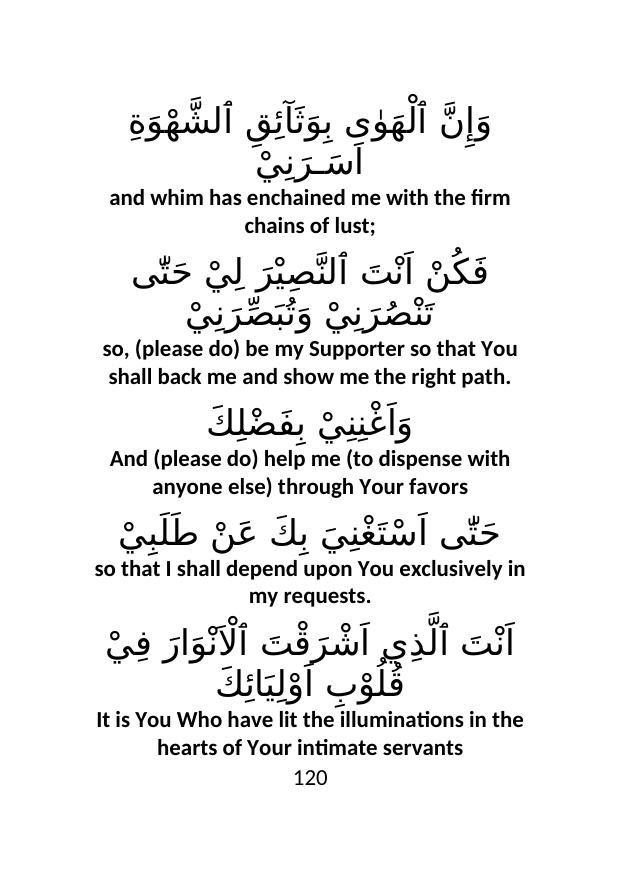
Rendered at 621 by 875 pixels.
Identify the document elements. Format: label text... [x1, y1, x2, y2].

text وَاَغْنِنِيْ بِفَضْلِكَ [90, 403, 530, 444]
text فَكُنْ اَنْتَ ٱلنَّصِيْرَ لِيْ حَتّٰى تَنْصُرَنِيْ وَتُبَصِّرَنِيْ [90, 252, 530, 334]
text And (please do) help me (to dispense with anyone else) through Your favors [90, 444, 530, 500]
text It is You Who have lit the illuminations in the hearts of Your intimate servants [90, 705, 530, 761]
text so, (please do) be my Supporter so that You shall back me and show me the right path. [90, 334, 530, 390]
text and whim has enchained me with the firm chains of lust; [90, 183, 530, 239]
text وَإِنَّ ٱلْهَوٰى بِوَثَآئِقِ ٱلشَّهْوَةِ اَسَـرَنِيْ [90, 101, 530, 183]
text اَنْتَ ٱلَّذِي اَشْرَقْتَ ٱلْاَنْوَارَ فِيْ قُلُوْبِ اَوْلِيَائِكَ [90, 622, 530, 705]
text حَتّٰى اَسْتَغْنِيَ بِكَ عَنْ طَلَبِيْ [90, 512, 530, 554]
text so that I shall depend upon You exclusively in my requests. [90, 554, 530, 610]
